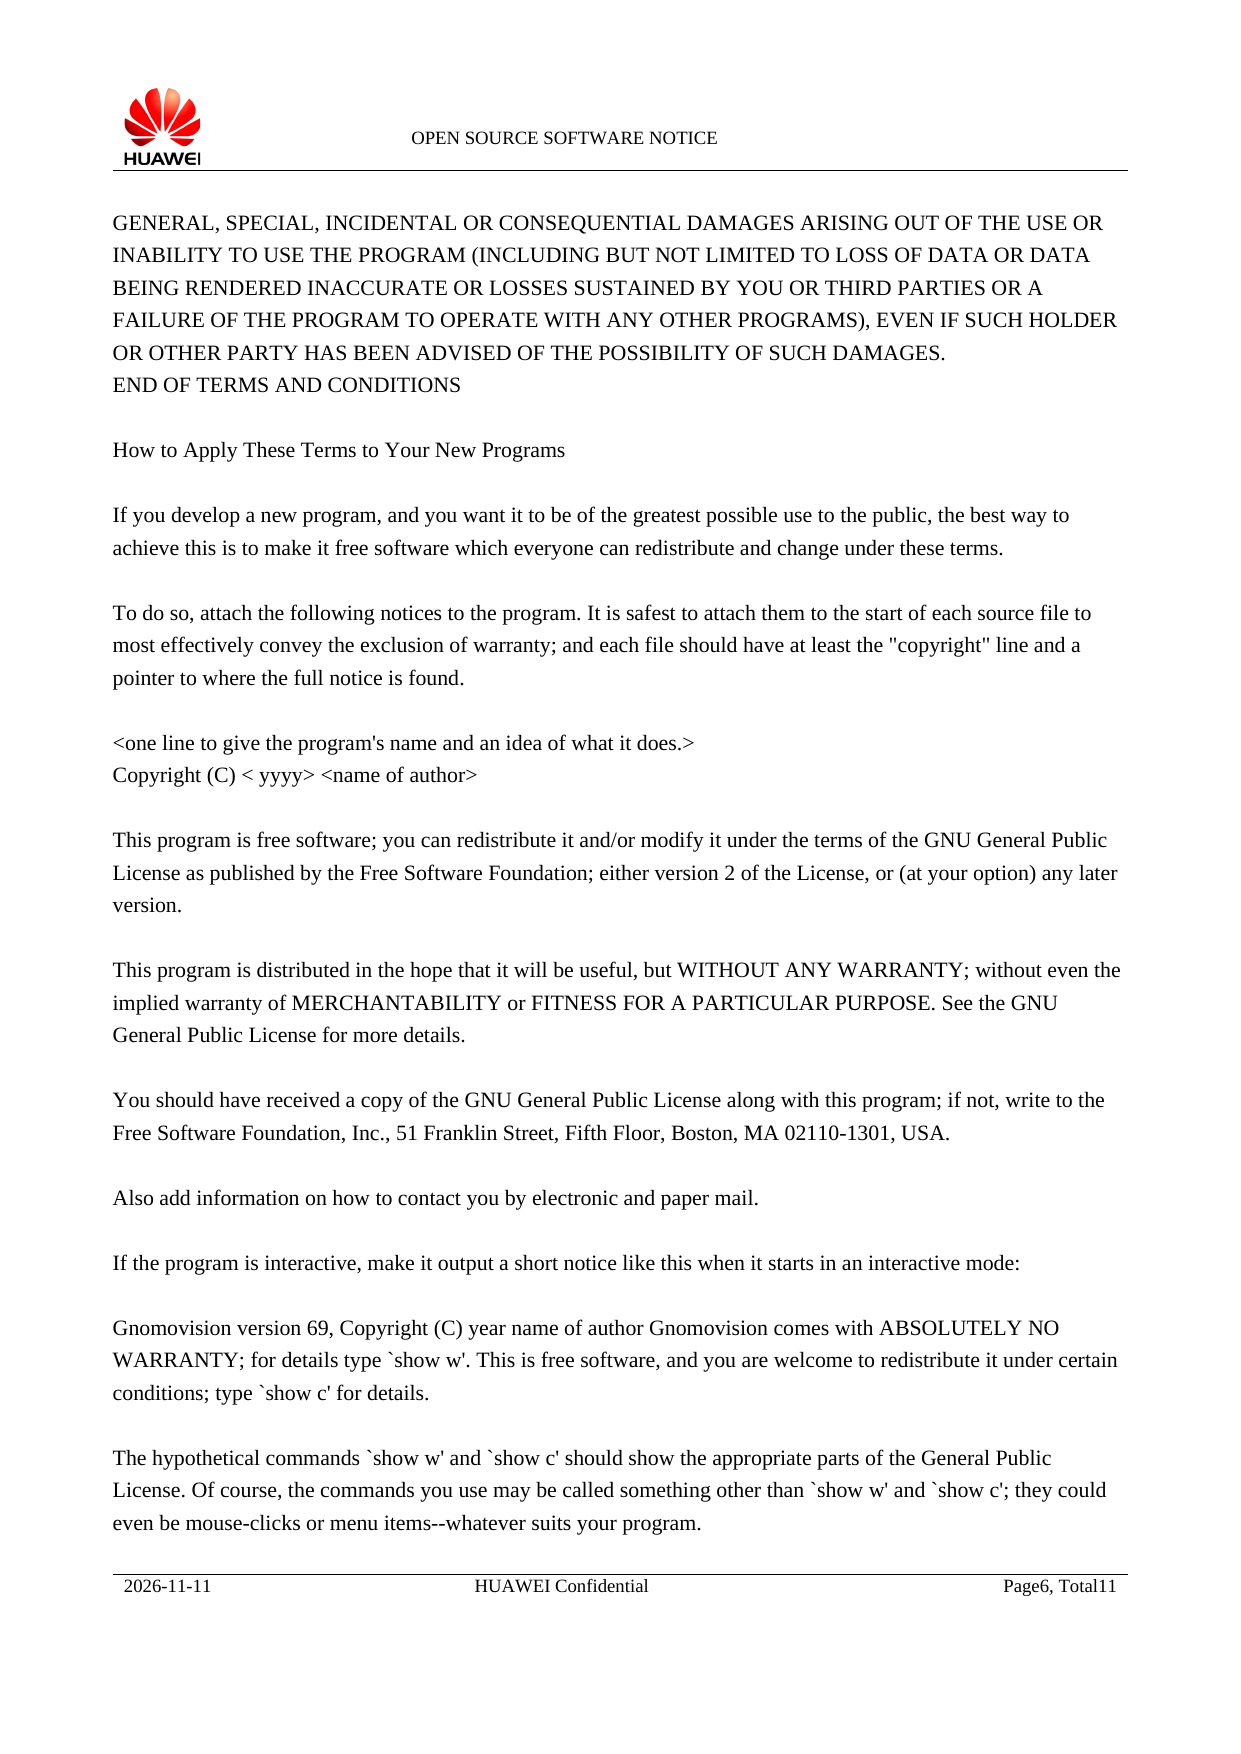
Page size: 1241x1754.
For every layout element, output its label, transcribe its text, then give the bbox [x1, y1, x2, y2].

text How to Apply These Terms to Your New Programs [112, 434, 1128, 466]
text Copyright (C) < yyyy> <name of author> [112, 759, 1128, 791]
text You should have received a copy of the GNU General Public License along with this program; if not, write to the Free Software Foundation, Inc., 51 Franklin Street, Fifth Floor, Boston, MA 02110-1301, USA. [112, 1084, 1128, 1149]
text This program is free software; you can redistribute it and/or modify it under the terms of the GNU General Public License as published by the Free Software Foundation; either version 2 of the License, or (at your option) any later version. [112, 824, 1128, 921]
text This program is distributed in the hope that it will be useful, but WITHOUT ANY WARRANTY; without even the implied warranty of MERCHANTABILITY or FITNESS FOR A PARTICULAR PURPOSE. See the GNU General Public License for more details. [112, 954, 1128, 1051]
text END OF TERMS AND CONDITIONS [112, 369, 1128, 401]
text If you develop a new program, and you want it to be of the greatest possible use to the public, the best way to achieve this is to make it free software which everyone can redistribute and change under these terms. [112, 499, 1128, 564]
text Also add information on how to contact you by electronic and paper mail. [112, 1181, 1128, 1214]
text To do so, attach the following notices to the program. It is safest to attach them to the start of each source file to most effectively convey the exclusion of warranty; and each file should have at least the "copyright" line and a pointer to where the full notice is found. [112, 596, 1128, 694]
text If the program is interactive, make it output a short notice like this when it starts in an interactive mode: [112, 1246, 1128, 1279]
text Gnomovision version 69, Copyright (C) year name of author Gnomovision comes with ABSOLUTELY NO WARRANTY; for details type `show w'. This is free software, and you are welcome to redistribute it under certain conditions; type `show c' for details. [112, 1311, 1128, 1409]
text The hypothetical commands `show w' and `show c' should show the appropriate parts of the General Public License. Of course, the commands you use may be called something other than `show w' and `show c'; they could even be mouse-clicks or menu items--whatever suits your program. [112, 1441, 1128, 1539]
text <one line to give the program's name and an idea of what it does.> [112, 726, 1128, 759]
picture [124, 88, 201, 165]
